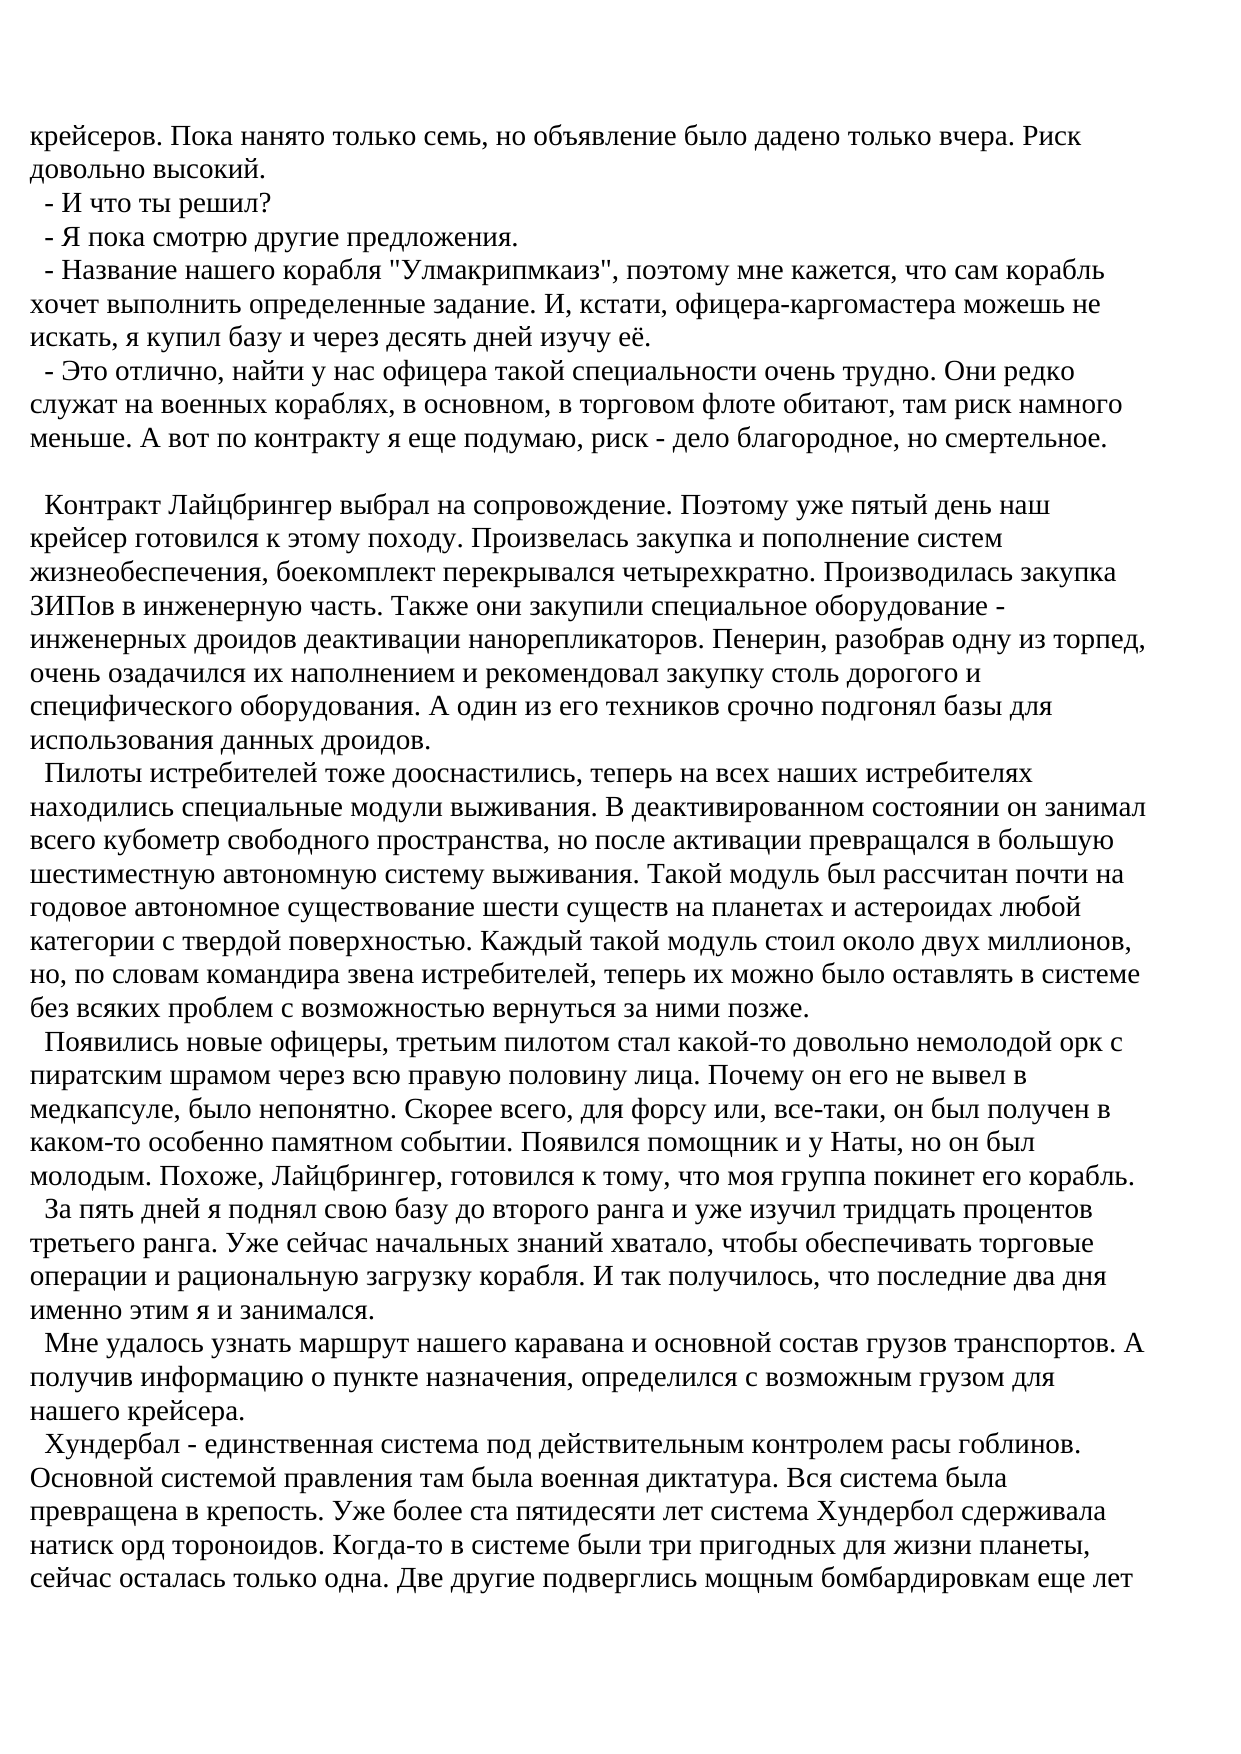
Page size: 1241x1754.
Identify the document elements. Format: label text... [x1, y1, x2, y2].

text Мне удалось узнать маршрут нашего каравана и основной состав грузов транспортов. А получив информацию о пункте назначения, определился с возможным грузом для нашего крейсера. [29, 1326, 1152, 1426]
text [29, 118, 1152, 185]
text - Я пока смотрю другие предложения. [29, 219, 1152, 252]
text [29, 1426, 1152, 1594]
text - И что ты решил? [29, 185, 1152, 219]
text За пять дней я поднял свою базу до второго ранга и уже изучил тридцать процентов третьего ранга. Уже сейчас начальных знаний хватало, чтобы обеспечивать торговые операции и рациональную загрузку корабля. И так получилось, что последние два дня именно этим я и занимался. [29, 1191, 1152, 1326]
text Контракт Лайцбрингер выбрал на сопровождение. Поэтому уже пятый день наш крейсер готовился к этому походу. Произвелась закупка и пополнение систем жизнеобеспечения, боекомплект перекрывался четырехкратно. Производилась закупка ЗИПов в инженерную часть. Также они закупили специальное оборудование - инженерных дроидов деактивации нанорепликаторов. Пенерин, разобрав одну из торпед, очень озадачился их наполнением и рекомендовал закупку столь дорогого и специфического оборудования. А один из его техников срочно подгонял базы для использования данных дроидов. [29, 487, 1152, 755]
text - Это отлично, найти у нас офицера такой специальности очень трудно. Они редко служат на военных кораблях, в основном, в торговом флоте обитают, там риск намного меньше. А вот по контракту я еще подумаю, риск - дело благородное, но смертельное. [29, 353, 1152, 453]
text Появились новые офицеры, третьим пилотом стал какой-то довольно немолодой орк с пиратским шрамом через всю правую половину лица. Почему он его не вывел в медкапсуле, было непонятно. Скорее всего, для форсу или, все-таки, он был получен в каком-то особенно памятном событии. Появился помощник и у Наты, но он был молодым. Похоже, Лайцбрингер, готовился к тому, что моя группа покинет его корабль. [29, 1024, 1152, 1191]
text Пилоты истребителей тоже дооснастились, теперь на всех наших истребителях находились специальные модули выживания. В деактивированном состоянии он занимал всего кубометр свободного пространства, но после активации превращался в большую шестиместную автономную систему выживания. Такой модуль был рассчитан почти на годовое автономное существование шести существ на планетах и астероидах любой категории с твердой поверхностью. Каждый такой модуль стоил около двух миллионов, но, по словам командира звена истребителей, теперь их можно было оставлять в системе без всяких проблем с возможностью вернуться за ними позже. [29, 755, 1152, 1024]
text - Название нашего корабля "Улмакрипмкаиз", поэтому мне кажется, что сам корабль хочет выполнить определенные задание. И, кстати, офицера-каргомастера можешь не искать, я купил базу и через десять дней изучу её. [29, 252, 1152, 353]
